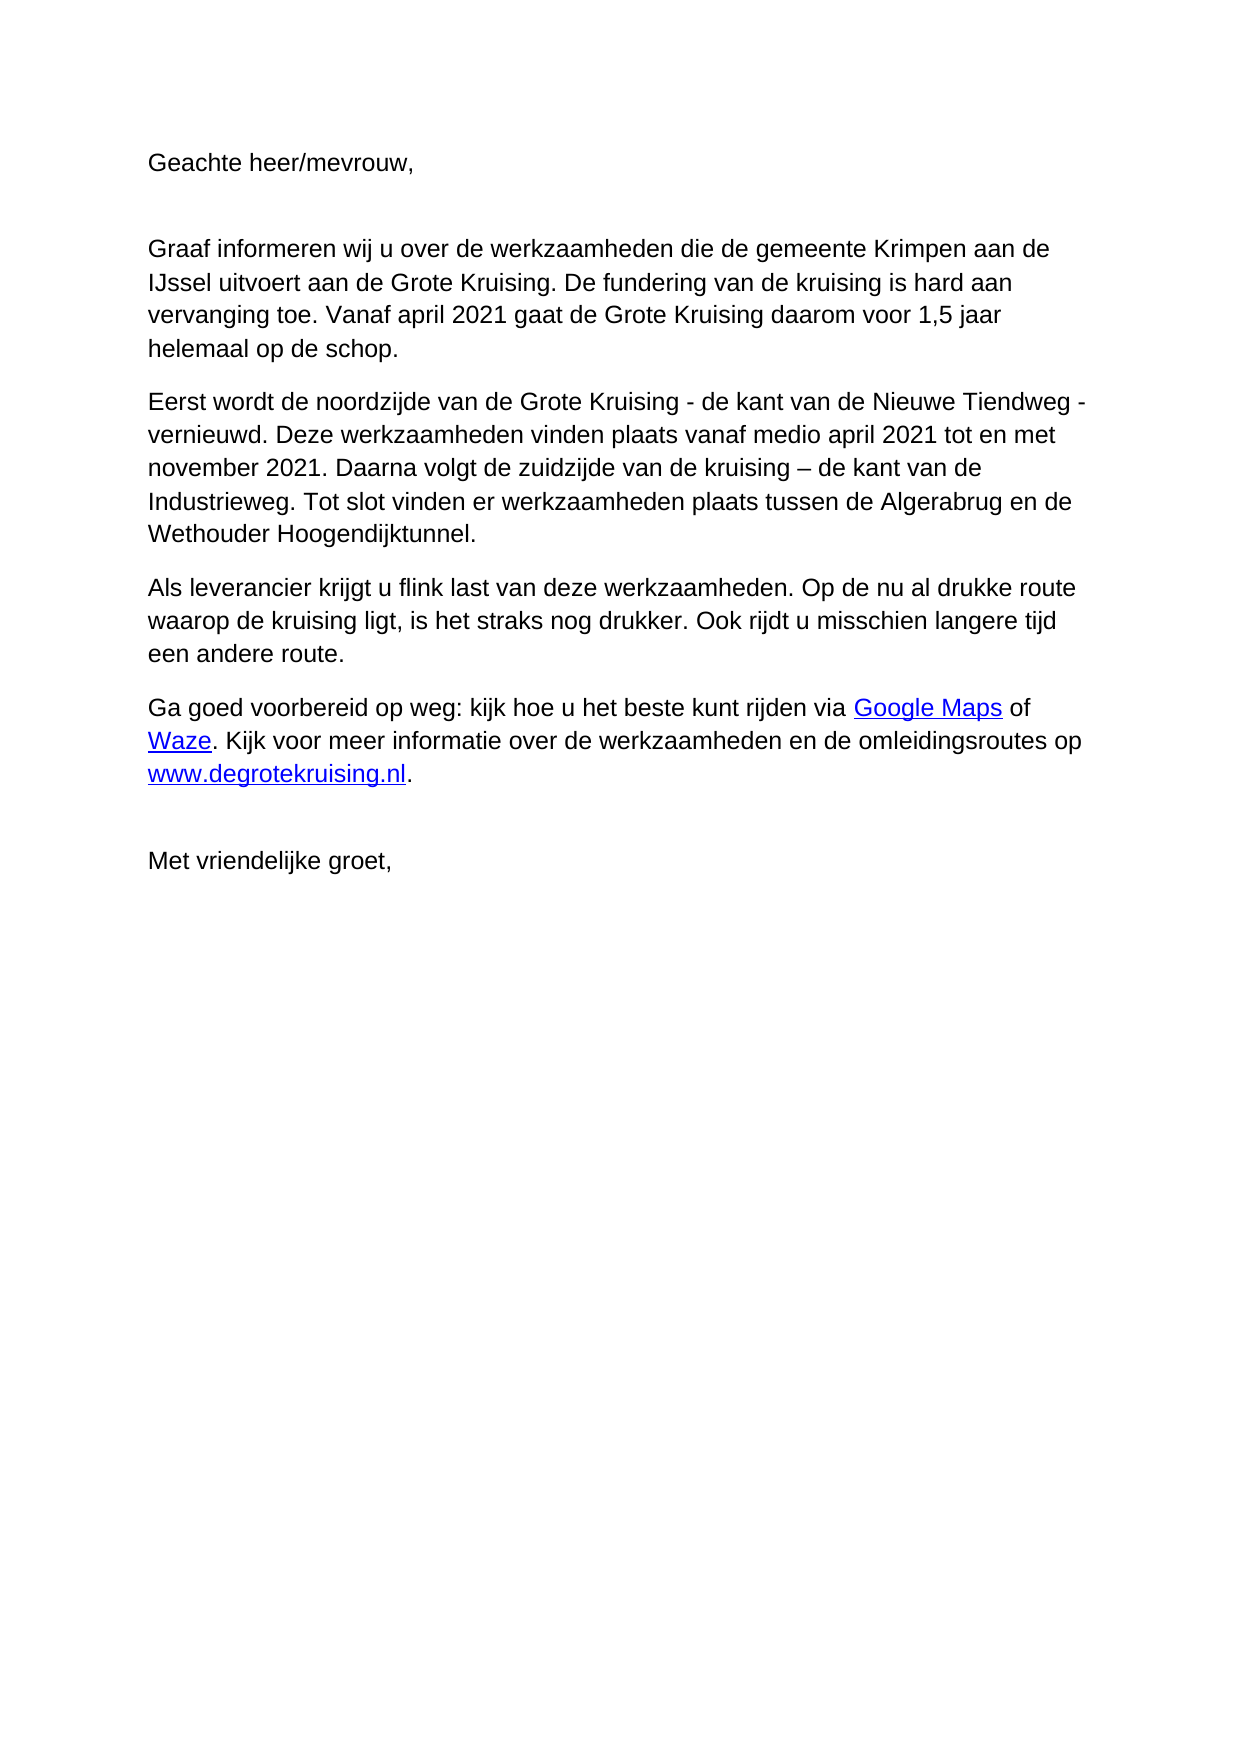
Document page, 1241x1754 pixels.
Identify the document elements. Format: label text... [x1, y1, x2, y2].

text Met vriendelijke groet, [148, 813, 1093, 875]
text Geachte heer/mevrouw, [148, 148, 1093, 176]
text Ga goed voorbereid op weg: kijk hoe u het beste kunt rijden via Google Maps of Waze. Kijk voor meer informatie over de werkzaamheden en de omleidingsroutes op www.degrotekruising.nl. [148, 693, 1093, 788]
text Graaf informeren wij u over de werkzaamheden die de gemeente Krimpen aan de IJssel uitvoert aan de Grote Kruising. De fundering van de kruising is hard aan vervanging toe. Vanaf april 2021 gaat de Grote Kruising daarom voor 1,5 jaar helemaal op de schop. [148, 201, 1093, 362]
text Als leverancier krijgt u flink last van deze werkzaamheden. Op de nu al drukke route waarop de kruising ligt, is het straks nog drukker. Ook rijdt u misschien langere tijd een andere route. [148, 573, 1093, 668]
text Eerst wordt de noordzijde van de Grote Kruising - de kant van de Nieuwe Tiendweg - vernieuwd. Deze werkzaamheden vinden plaats vanaf medio april 2021 tot en met november 2021. Daarna volgt de zuidzijde van de kruising – de kant van de Industrieweg. Tot slot vinden er werkzaamheden plaats tussen de Algerabrug en de Wethouder Hoogendijktunnel. [148, 387, 1093, 548]
